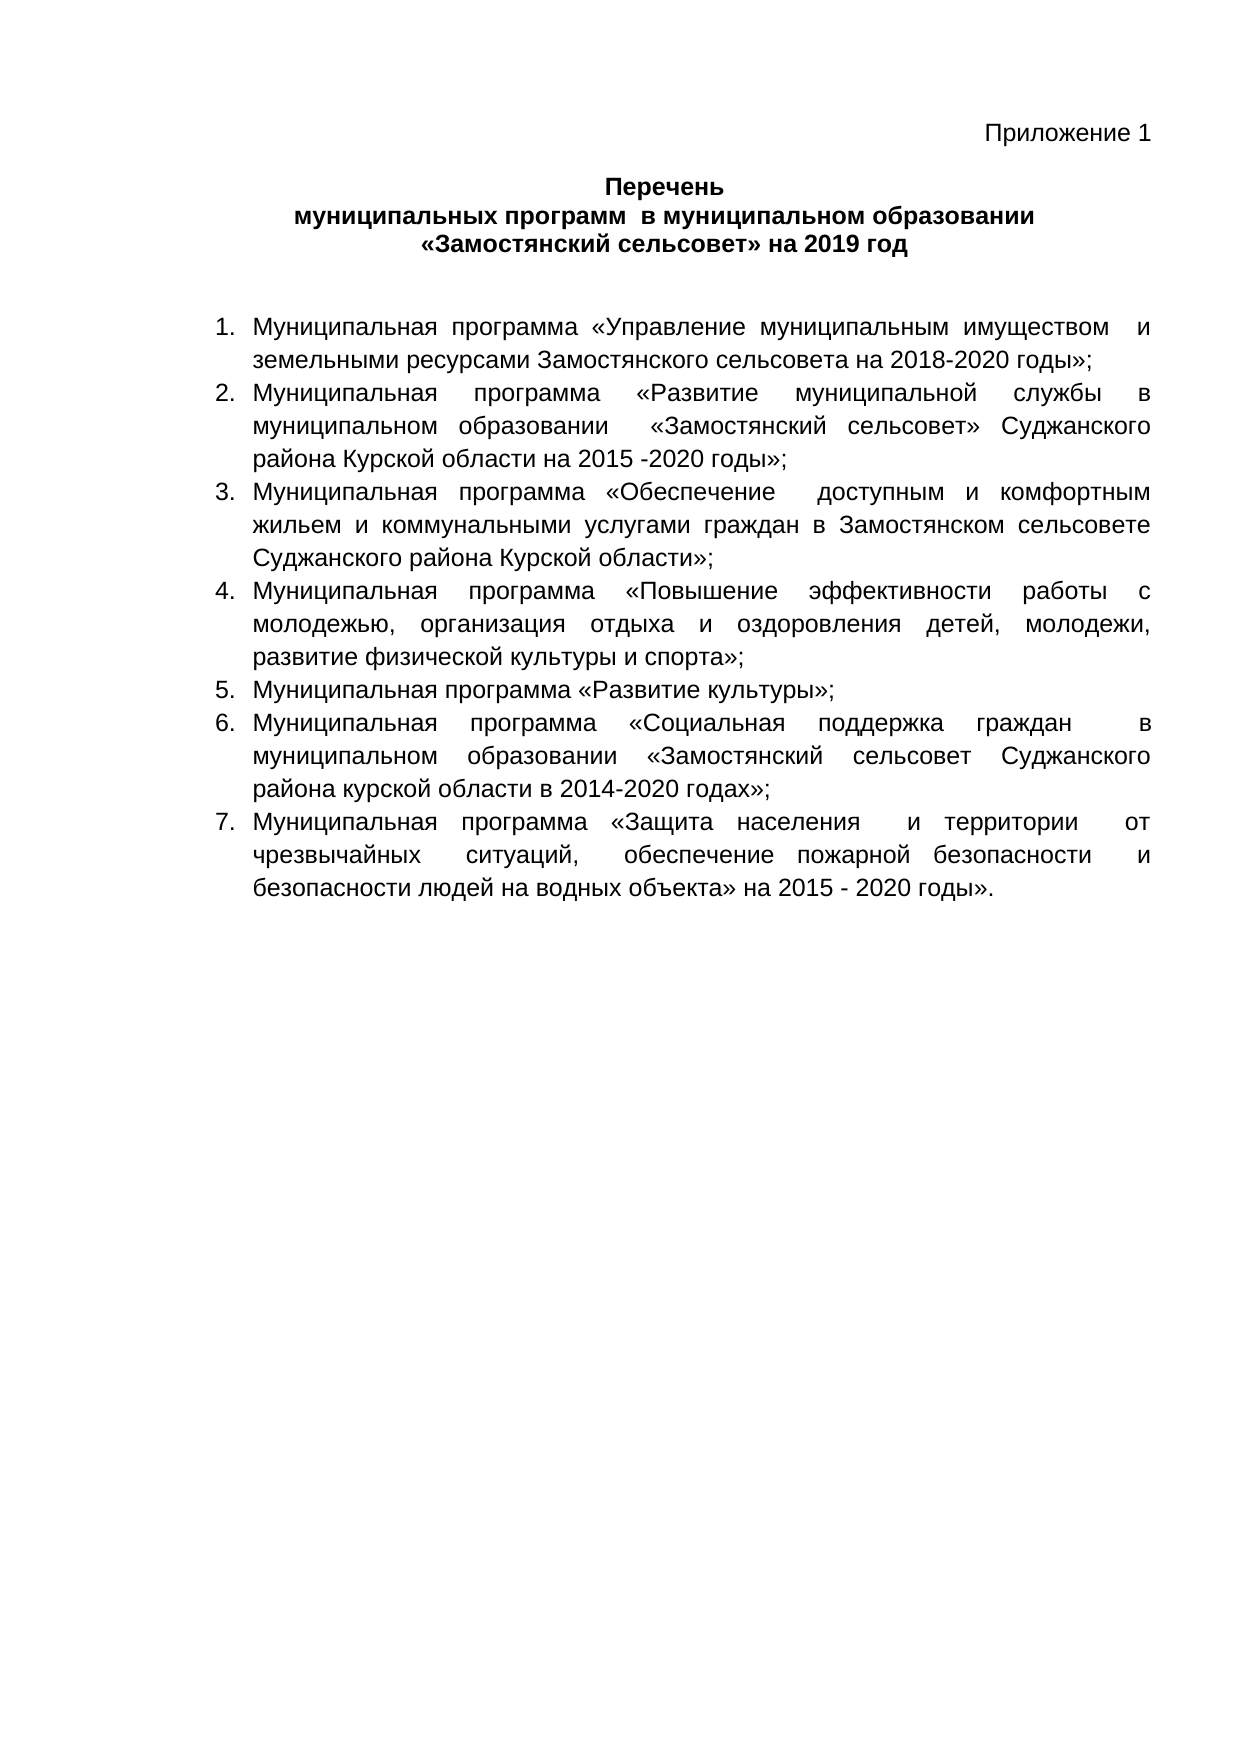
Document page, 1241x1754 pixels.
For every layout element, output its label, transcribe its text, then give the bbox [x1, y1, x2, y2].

text Перечень [177, 172, 1152, 201]
list Муниципальная программа «Социальная поддержка граждан в муниципальном образовании «Замостянский сельсовет Суджанского района курской области в 2014-2020 годах»; [215, 708, 1152, 803]
list Муниципальная программа «Обеспечение доступным и комфортным жильем и коммунальными услугами граждан в Замостянском сельсовете Суджанского района Курской области»; [215, 477, 1152, 572]
text Приложение 1 [177, 118, 1152, 147]
list Муниципальная программа «Повышение эффективности работы с молодежью, организация отдыха и оздоровления детей, молодежи, развитие физической культуры и спорта»; [215, 576, 1152, 671]
text «Замостянский сельсовет» на 2019 год [177, 229, 1152, 258]
list Муниципальная программа «Защита населения и территории от чрезвычайных ситуаций, обеспечение пожарной безопасности и безопасности людей на водных объекта» на 2015 - 2020 годы». [215, 807, 1152, 902]
text муниципальных программ в муниципальном образовании [177, 201, 1152, 229]
list Муниципальная программа «Управление муниципальным имуществом и земельными ресурсами Замостянского сельсовета на 2018-2020 годы»; [215, 312, 1152, 374]
list Муниципальная программа «Развитие муниципальной службы в муниципальном образовании «Замостянский сельсовет» Суджанского района Курской области на 2015 -2020 годы»; [215, 378, 1152, 473]
list Муниципальная программа «Развитие культуры»; [215, 675, 1152, 704]
